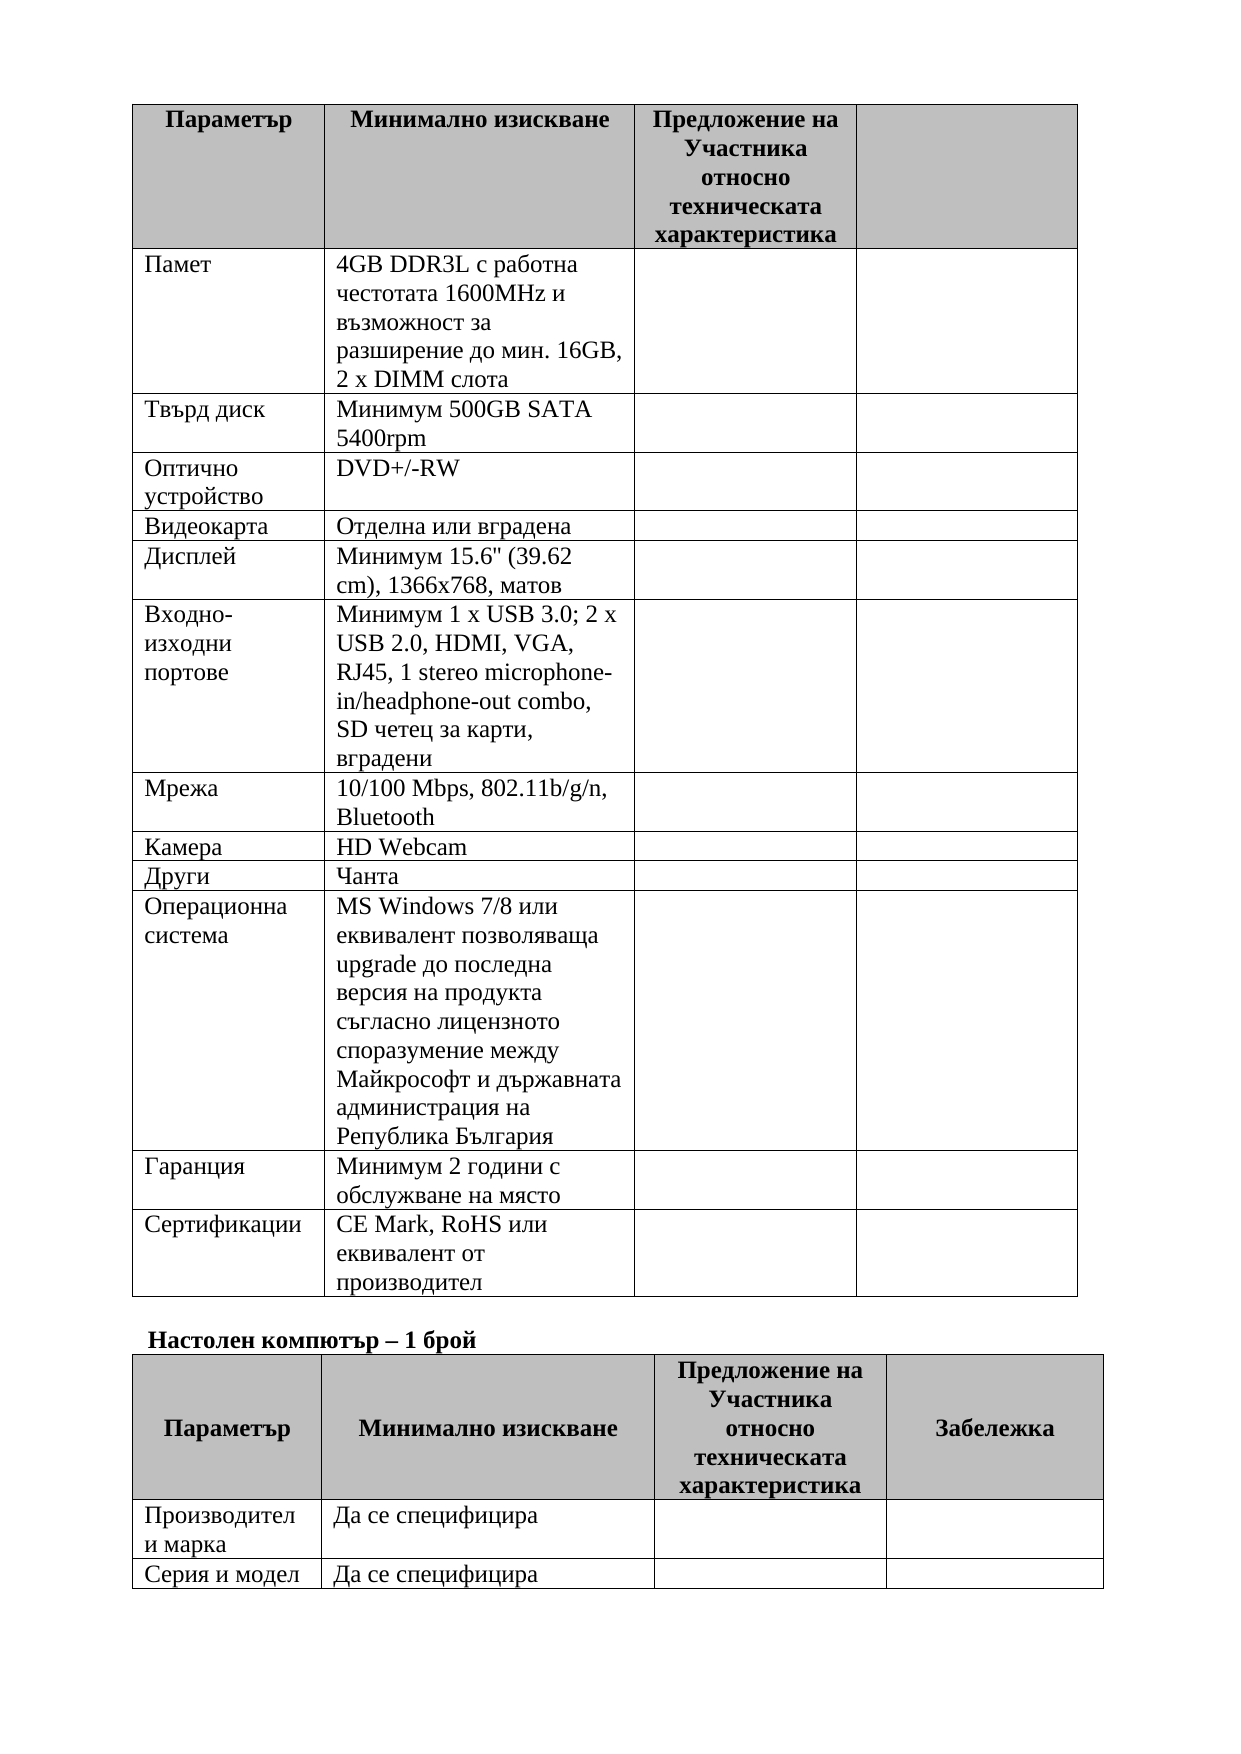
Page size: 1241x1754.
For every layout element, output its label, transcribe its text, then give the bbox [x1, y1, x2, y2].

table_cell [857, 394, 1077, 452]
table_cell [635, 453, 856, 510]
table_cell HD Webcam [325, 832, 634, 860]
text Настолен компютър – 1 брой [148, 1326, 1152, 1354]
table_cell Мрежа [133, 773, 324, 831]
table_cell [655, 1500, 886, 1558]
table_cell Входно-изходни портове [133, 600, 324, 772]
table_cell Да се специфицира [322, 1559, 654, 1587]
table_cell Серия и модел [133, 1559, 321, 1587]
table_cell 10/100 Mbps, 802.11b/g/n, Bluetooth [325, 773, 634, 831]
table_cell [857, 511, 1077, 540]
table_cell Отделна или вградена [325, 511, 634, 540]
table_cell Твърд диск [133, 394, 324, 452]
table_cell [857, 832, 1077, 860]
table_cell [857, 541, 1077, 598]
table_cell Минимум 500GB SATA 5400rpm [325, 394, 634, 452]
table_cell [635, 773, 856, 831]
table_cell DVD+/-RW [325, 453, 634, 510]
table_cell Камера [133, 832, 324, 860]
table_cell [635, 1151, 856, 1208]
table_cell Сертификации [133, 1210, 324, 1296]
table_cell [857, 453, 1077, 510]
table_cell [857, 1151, 1077, 1208]
table_cell Производител и марка [133, 1500, 321, 1558]
table_cell [887, 1559, 1103, 1587]
table_cell [857, 891, 1077, 1150]
table_cell [857, 773, 1077, 831]
table_cell [635, 249, 856, 393]
table_cell Минимум 15.6'' (39.62 cm), 1366x768, матов [325, 541, 634, 598]
table_cell Гаранция [133, 1151, 324, 1208]
table_cell CE Mark, RoHS или еквивалент от производител [325, 1210, 634, 1296]
table_cell Оптично устройство [133, 453, 324, 510]
table_cell [635, 861, 856, 890]
table_cell Минимум 1 х USB 3.0; 2 х USB 2.0, HDMI, VGA, RJ45, 1 stereo microphone-in/headphone-out combo, SD четец за карти, вградени [325, 600, 634, 772]
table_cell [635, 541, 856, 598]
table_header Параметър [133, 105, 324, 248]
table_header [655, 1355, 886, 1499]
table_cell [635, 600, 856, 772]
table_cell [635, 511, 856, 540]
table_header Забележка [887, 1355, 1103, 1499]
table_cell Минимум 2 години с обслужване на място [325, 1151, 634, 1208]
table_cell [635, 1210, 856, 1296]
table_cell [635, 394, 856, 452]
table_cell [635, 891, 856, 1150]
table_cell [635, 832, 856, 860]
table_cell [857, 861, 1077, 890]
table_cell 4GB DDR3L с работна честотата 1600MHz и възможност за разширение до мин. 16GB, 2 х DIMM слота [325, 249, 634, 393]
table_header Минимално изискване [322, 1355, 654, 1499]
table_cell Други [133, 861, 324, 890]
table_header Предложение на Участника относно техническата характеристика [635, 105, 856, 248]
table_cell [655, 1559, 886, 1587]
table_cell MS Windows 7/8 или еквивалент позволяваща upgrade до последна версия на продукта съгласно лицензното споразумение между Майкрософт и държавната администрация на Република България [325, 891, 634, 1150]
table_cell Видеокарта [133, 511, 324, 540]
table_header Параметър [133, 1355, 321, 1499]
table_cell [857, 249, 1077, 393]
table_header [857, 105, 1077, 248]
table_cell [857, 600, 1077, 772]
table_cell Памет [133, 249, 324, 393]
table_cell Чанта [325, 861, 634, 890]
table_header Минимално изискване [325, 105, 634, 248]
table_cell [857, 1210, 1077, 1296]
table_cell Дисплей [133, 541, 324, 598]
table_cell Да се специфицира [322, 1500, 654, 1558]
table_cell Операционна система [133, 891, 324, 1150]
table_cell [887, 1500, 1103, 1558]
